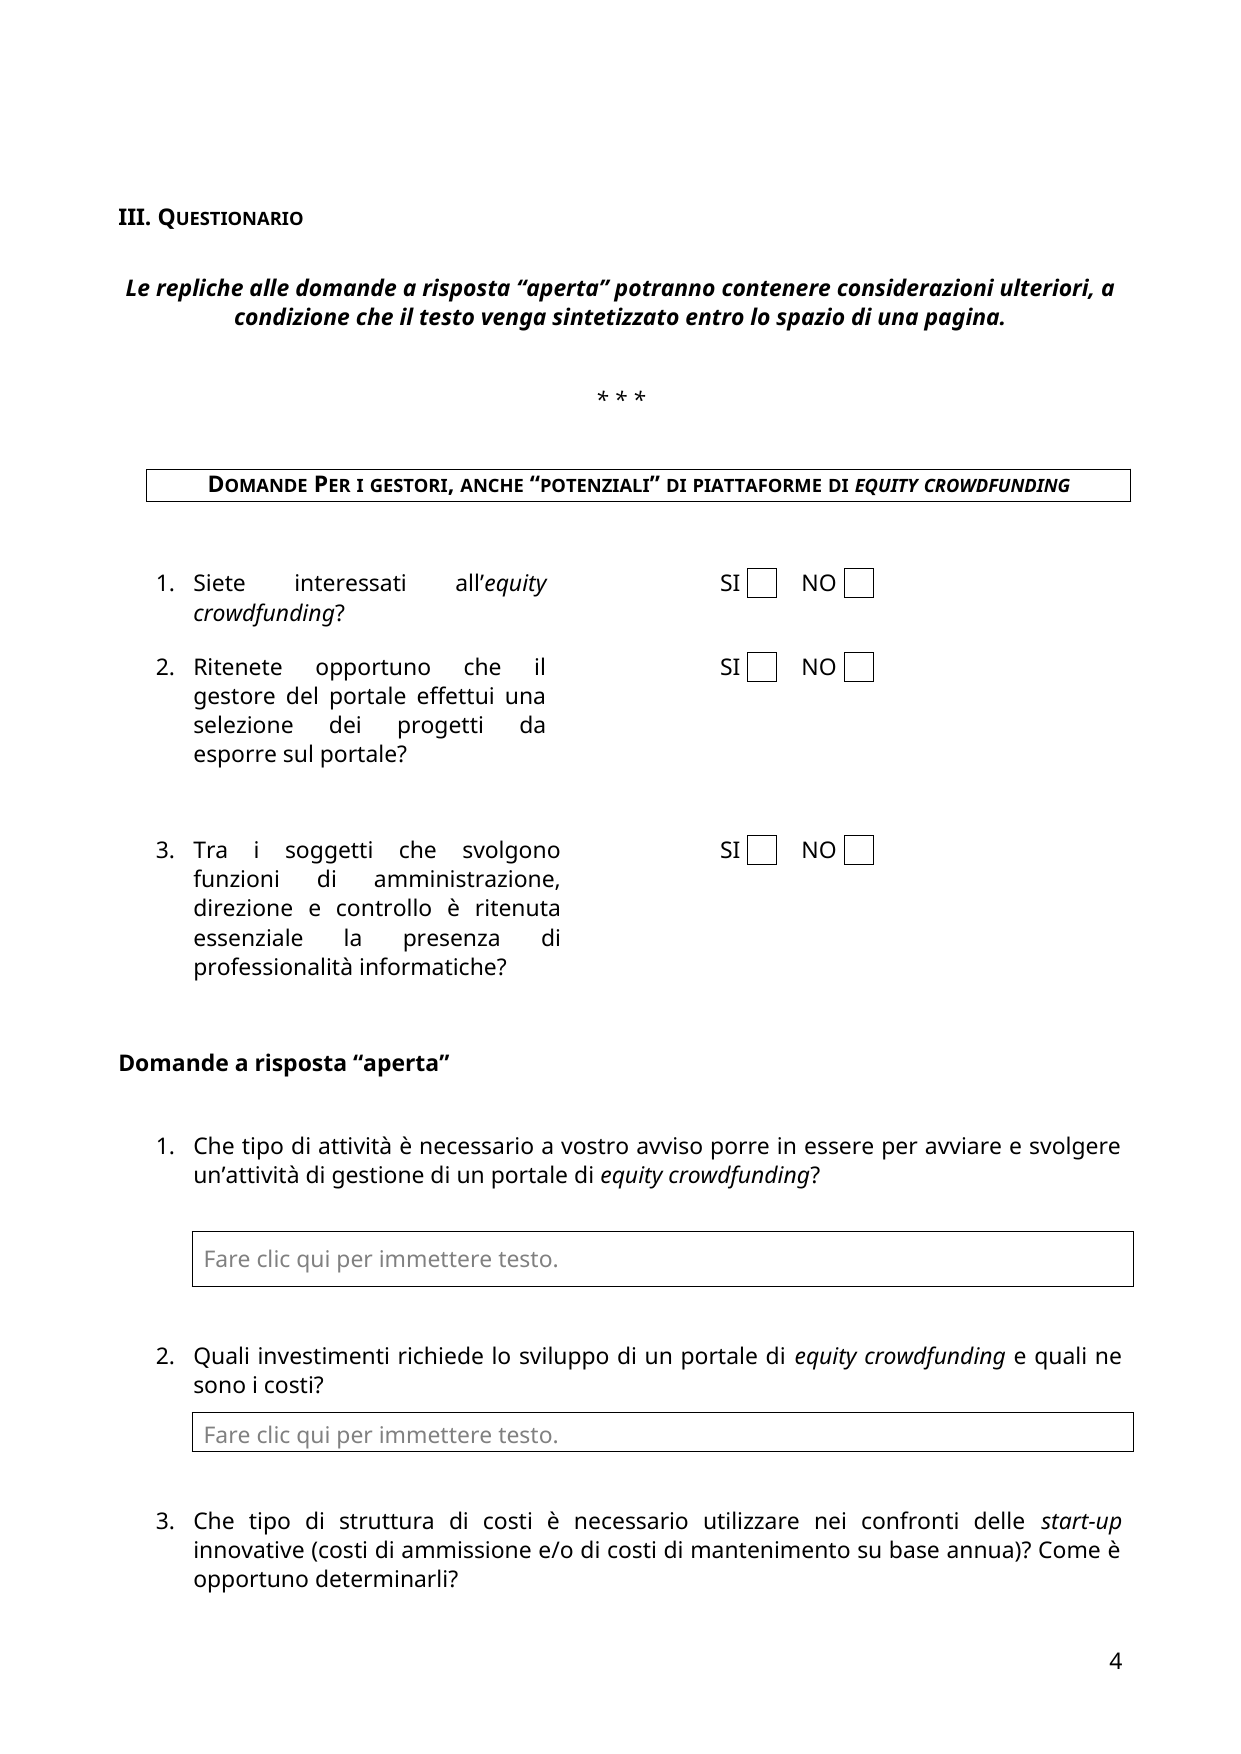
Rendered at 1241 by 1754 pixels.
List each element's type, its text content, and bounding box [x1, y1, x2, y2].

table_cell Tra i soggetti che svolgono funzioni di amministrazione, direzione e controllo è ritenuta essenziale la presenza di professionalità informatiche? [107, 781, 709, 993]
list Che tipo di struttura di costi è necessario utilizzare nei confronti delle start-up innovative (costi di ammissione e/o di costi di mantenimento su base annua)? Come è opportuno determinarli? [156, 1506, 1122, 1593]
list Quali investimenti richiede lo sviluppo di un portale di equity crowdfunding e quali ne sono i costi? [156, 1341, 1122, 1400]
text * * * [118, 385, 1122, 414]
text Le repliche alle domande a risposta “aperta” potranno contenere considerazioni ulteriori, a condizione che il testo venga sintetizzato entro lo spazio di una pagina. [118, 273, 1122, 331]
table_cell Ritenete opportuno che il gestore del portale effettui una selezione dei progetti da esporre sul portale? [107, 639, 709, 781]
table_header SI NO [709, 556, 1125, 639]
text III. Questionario [118, 202, 1122, 231]
list Che tipo di attività è necessario a vostro avviso porre in essere per avviare e svolgere un’attività di gestione di un portale di equity crowdfunding? [156, 1131, 1122, 1189]
table_cell SI NO [709, 781, 1125, 993]
list Domande Per i gestori, anche “potenziali” di piattaforme di equity crowdfunding [147, 470, 1130, 501]
text Domande a risposta “aperta” [118, 1048, 1122, 1077]
table_header Siete interessati all’equity crowdfunding? [107, 556, 709, 639]
table_cell SI NO [709, 639, 1125, 781]
